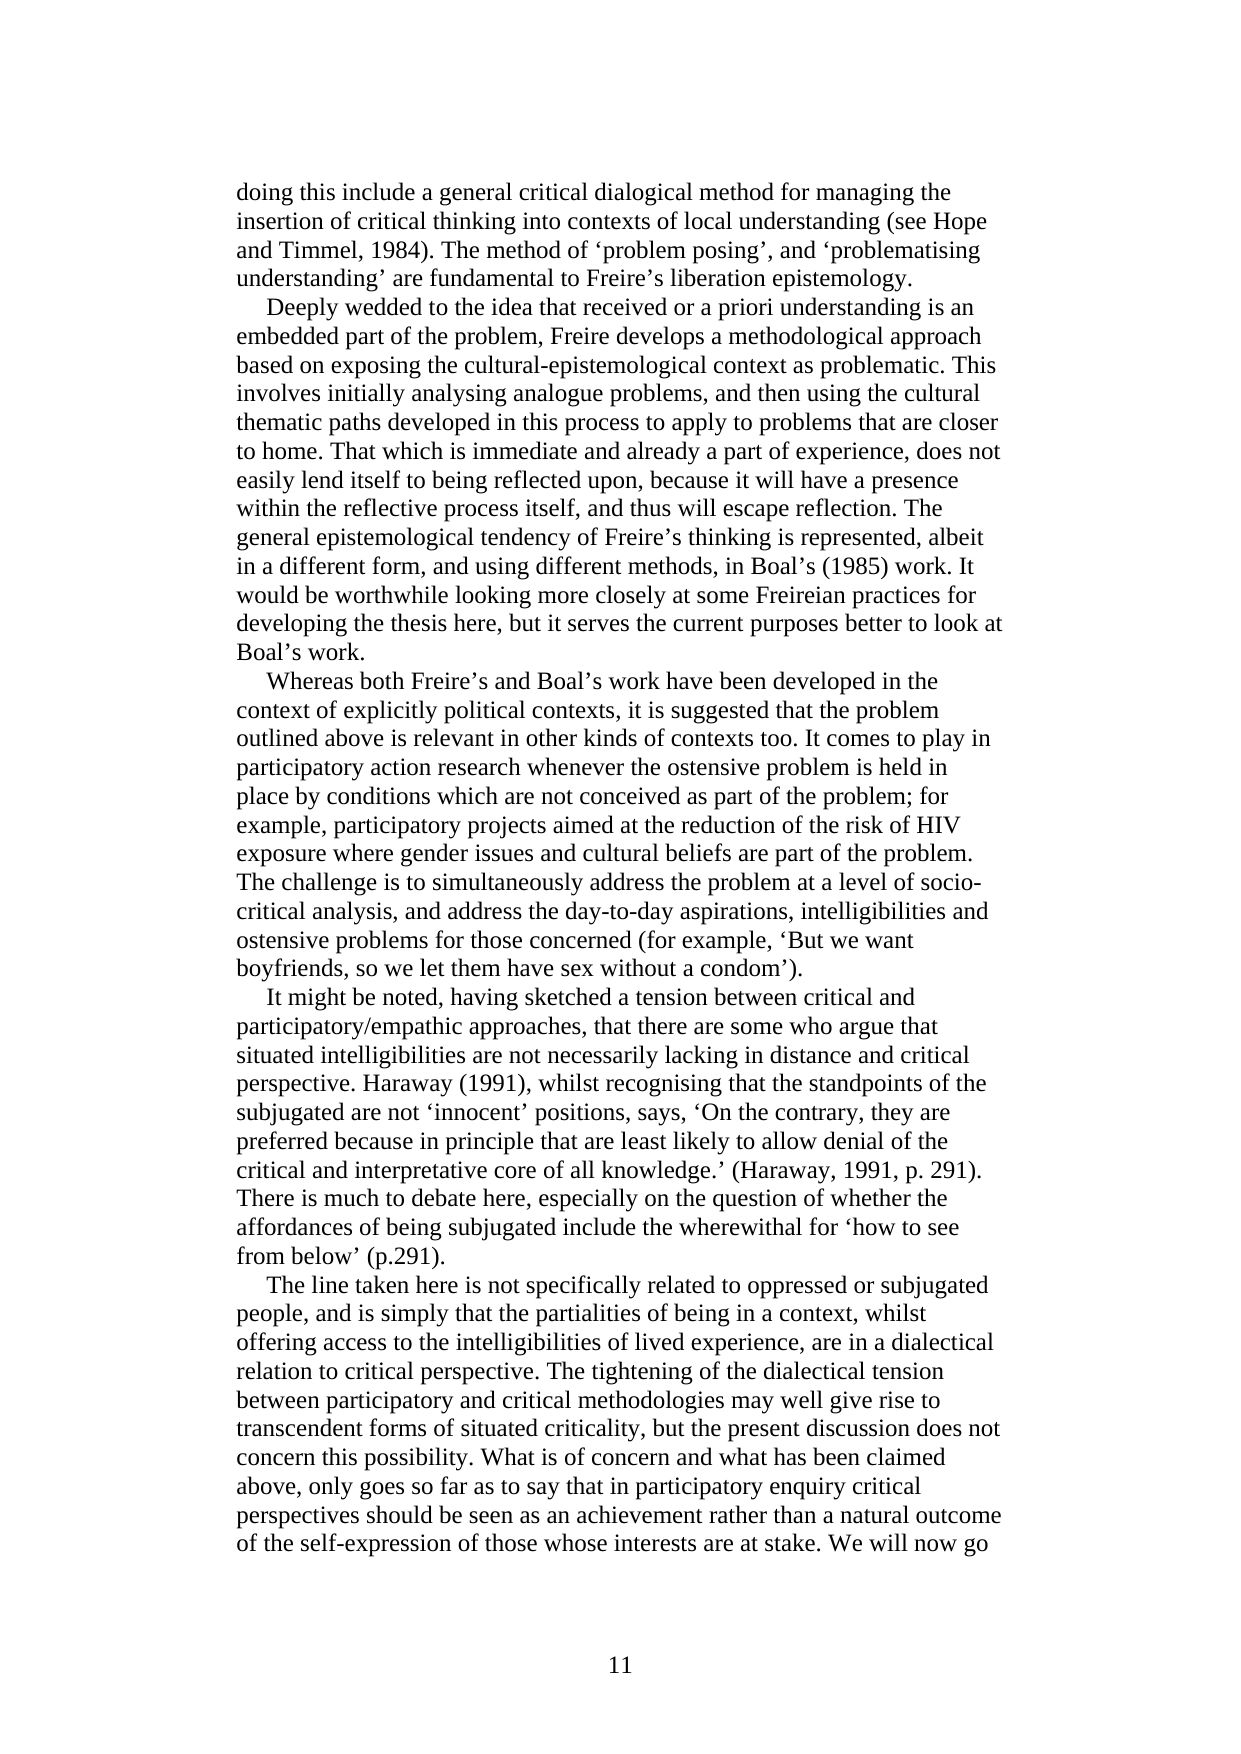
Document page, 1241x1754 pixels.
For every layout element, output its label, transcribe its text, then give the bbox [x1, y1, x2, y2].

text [236, 177, 1004, 292]
text Whereas both Freire’s and Boal’s work have been developed in the context of explicitly political contexts, it is suggested that the problem outlined above is relevant in other kinds of contexts too. It comes to play in participatory action research whenever the ostensive problem is held in place by conditions which are not conceived as part of the problem; for example, participatory projects aimed at the reduction of the risk of HIV exposure where gender issues and cultural beliefs are part of the problem. The challenge is to simultaneously address the problem at a level of socio-critical analysis, and address the day-to-day aspirations, intelligibilities and ostensive problems for those concerned (for example, ‘But we want boyfriends, so we let them have sex without a condom’). [236, 666, 1004, 982]
text Deeply wedded to the idea that received or a priori understanding is an embedded part of the problem, Freire develops a methodological approach based on exposing the cultural-epistemological context as problematic. This involves initially analysing analogue problems, and then using the cultural thematic paths developed in this process to apply to problems that are closer to home. That which is immediate and already a part of experience, does not easily lend itself to being reflected upon, because it will have a presence within the reflective process itself, and thus will escape reflection. The general epistemological tendency of Freire’s thinking is represented, albeit in a different form, and using different methods, in Boal’s (1985) work. It would be worthwhile looking more closely at some Freireian practices for developing the thesis here, but it serves the current purposes better to look at Boal’s work. [236, 292, 1004, 666]
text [236, 1270, 1004, 1557]
text It might be noted, having sketched a tension between critical and participatory/empathic approaches, that there are some who argue that situated intelligibilities are not necessarily lacking in distance and critical perspective. Haraway (1991), whilst recognising that the standpoints of the subjugated are not ‘innocent’ positions, says, ‘On the contrary, they are preferred because in principle that are least likely to allow denial of the critical and interpretative core of all knowledge.’ (Haraway, 1991, p. 291). There is much to debate here, especially on the question of whether the affordances of being subjugated include the wherewithal for ‘how to see from below’ (p.291). [236, 982, 1004, 1270]
